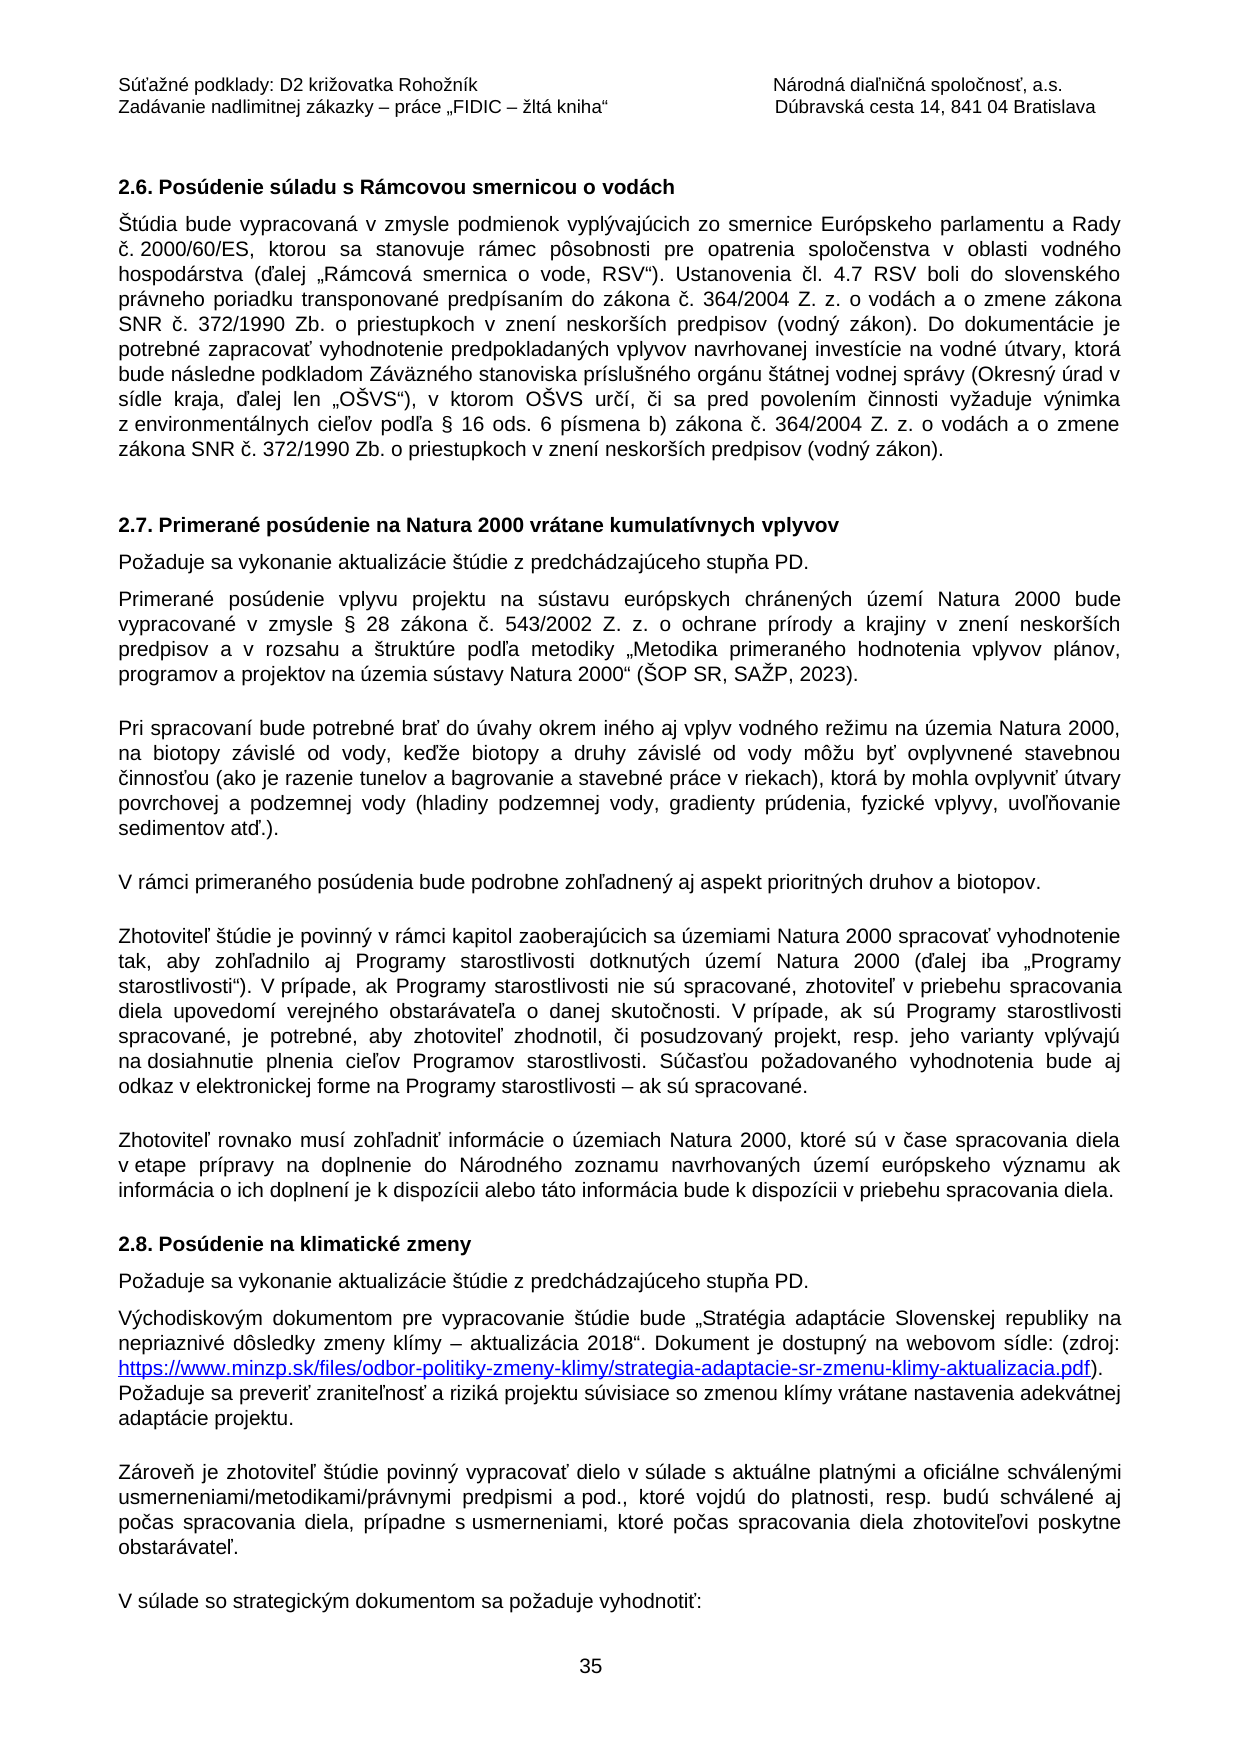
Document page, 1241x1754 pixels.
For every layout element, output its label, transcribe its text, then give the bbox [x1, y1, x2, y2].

text Štúdia bude vypracovaná v zmysle podmienok vyplývajúcich zo smernice Európskeho parlamentu a Rady č. 2000/60/ES, ktorou sa stanovuje rámec pôsobnosti pre opatrenia spoločenstva v oblasti vodného hospodárstva (ďalej „Rámcová smernica o vode, RSV“). Ustanovenia čl. 4.7 RSV boli do slovenského právneho poriadku transponované predpísaním do zákona č. 364/2004 Z. z. o vodách a o zmene zákona SNR č. 372/1990 Zb. o priestupkoch v znení neskorších predpisov (vodný zákon). Do dokumentácie je potrebné zapracovať vyhodnotenie predpokladaných vplyvov navrhovanej investície na vodné útvary, ktorá bude následne podkladom Záväzného stanoviska príslušného orgánu štátnej vodnej správy (Okresný úrad v sídle kraja, ďalej len „OŠVS“), v ktorom OŠVS určí, či sa pred povolením činnosti vyžaduje výnimka z environmentálnych cieľov podľa § 16 ods. 6 písmena b) zákona č. 364/2004 Z. z. o vodách a o zmene zákona SNR č. 372/1990 Zb. o priestupkoch v znení neskorších predpisov (vodný zákon). [118, 211, 1122, 461]
text V rámci primeraného posúdenia bude podrobne zohľadnený aj aspekt prioritných druhov a biotopov. [118, 869, 1122, 894]
text 2.8. Posúdenie na klimatické zmeny [118, 1232, 1122, 1256]
text 2.7. Primerané posúdenie na Natura 2000 vrátane kumulatívnych vplyvov [118, 513, 1122, 537]
text V súlade so strategickým dokumentom sa požaduje vyhodnotiť: [118, 1588, 1122, 1613]
text 2.6. Posúdenie súladu s Rámcovou smernicou o vodách [118, 175, 1122, 199]
text Pri spracovaní bude potrebné brať do úvahy okrem iného aj vplyv vodného režimu na územia Natura 2000, na biotopy závislé od vody, keďže biotopy a druhy závislé od vody môžu byť ovplyvnené stavebnou činnosťou (ako je razenie tunelov a bagrovanie a stavebné práce v riekach), ktorá by mohla ovplyvniť útvary povrchovej a podzemnej vody (hladiny podzemnej vody, gradienty prúdenia, fyzické vplyvy, uvoľňovanie sedimentov atď.). [118, 715, 1122, 840]
text Zhotoviteľ štúdie je povinný v rámci kapitol zaoberajúcich sa územiami Natura 2000 spracovať vyhodnotenie tak, aby zohľadnilo aj Programy starostlivosti dotknutých území Natura 2000 (ďalej iba „Programy starostlivosti“). V prípade, ak Programy starostlivosti nie sú spracované, zhotoviteľ v priebehu spracovania diela upovedomí verejného obstarávateľa o danej skutočnosti. V prípade, ak sú Programy starostlivosti spracované, je potrebné, aby zhotoviteľ zhodnotil, či posudzovaný projekt, resp. jeho varianty vplývajú na dosiahnutie plnenia cieľov Programov starostlivosti. Súčasťou požadovaného vyhodnotenia bude aj odkaz v elektronickej forme na Programy starostlivosti – ak sú spracované. [118, 924, 1122, 1099]
text Požaduje sa vykonanie aktualizácie štúdie z predchádzajúceho stupňa PD. [118, 1268, 1122, 1292]
text Zhotoviteľ rovnako musí zohľadniť informácie o územiach Natura 2000, ktoré sú v čase spracovania diela v etape prípravy na doplnenie do Národného zoznamu navrhovaných území európskeho významu ak informácia o ich doplnení je k dispozícii alebo táto informácia bude k dispozícii v priebehu spracovania diela. [118, 1128, 1122, 1203]
text Požaduje sa vykonanie aktualizácie štúdie z predchádzajúceho stupňa PD. [118, 550, 1122, 574]
text Východiskovým dokumentom pre vypracovanie štúdie bude „Stratégia adaptácie Slovenskej republiky na nepriaznivé dôsledky zmeny klímy – aktualizácia 2018“. Dokument je dostupný na webovom sídle: (zdroj: https://www.minzp.sk/files/odbor-politiky-zmeny-klimy/strategia-adaptacie-sr-zmenu-klimy-aktualizacia.pdf). Požaduje sa preveriť zraniteľnosť a riziká projektu súvisiace so zmenou klímy vrátane nastavenia adekvátnej adaptácie projektu. [118, 1305, 1122, 1430]
text Zároveň je zhotoviteľ štúdie povinný vypracovať dielo v súlade s aktuálne platnými a oficiálne schválenými usmerneniami/metodikami/právnymi predpismi a pod., ktoré vojdú do platnosti, resp. budú schválené aj počas spracovania diela, prípadne s usmerneniami, ktoré počas spracovania diela zhotoviteľovi poskytne obstarávateľ. [118, 1459, 1122, 1559]
text Primerané posúdenie vplyvu projektu na sústavu európskych chránených území Natura 2000 bude vypracované v zmysle § 28 zákona č. 543/2002 Z. z. o ochrane prírody a krajiny v znení neskorších predpisov a v rozsahu a štruktúre podľa metodiky „Metodika primeraného hodnotenia vplyvov plánov, programov a projektov na územia sústavy Natura 2000“ (ŠOP SR, SAŽP, 2023). [118, 586, 1122, 686]
